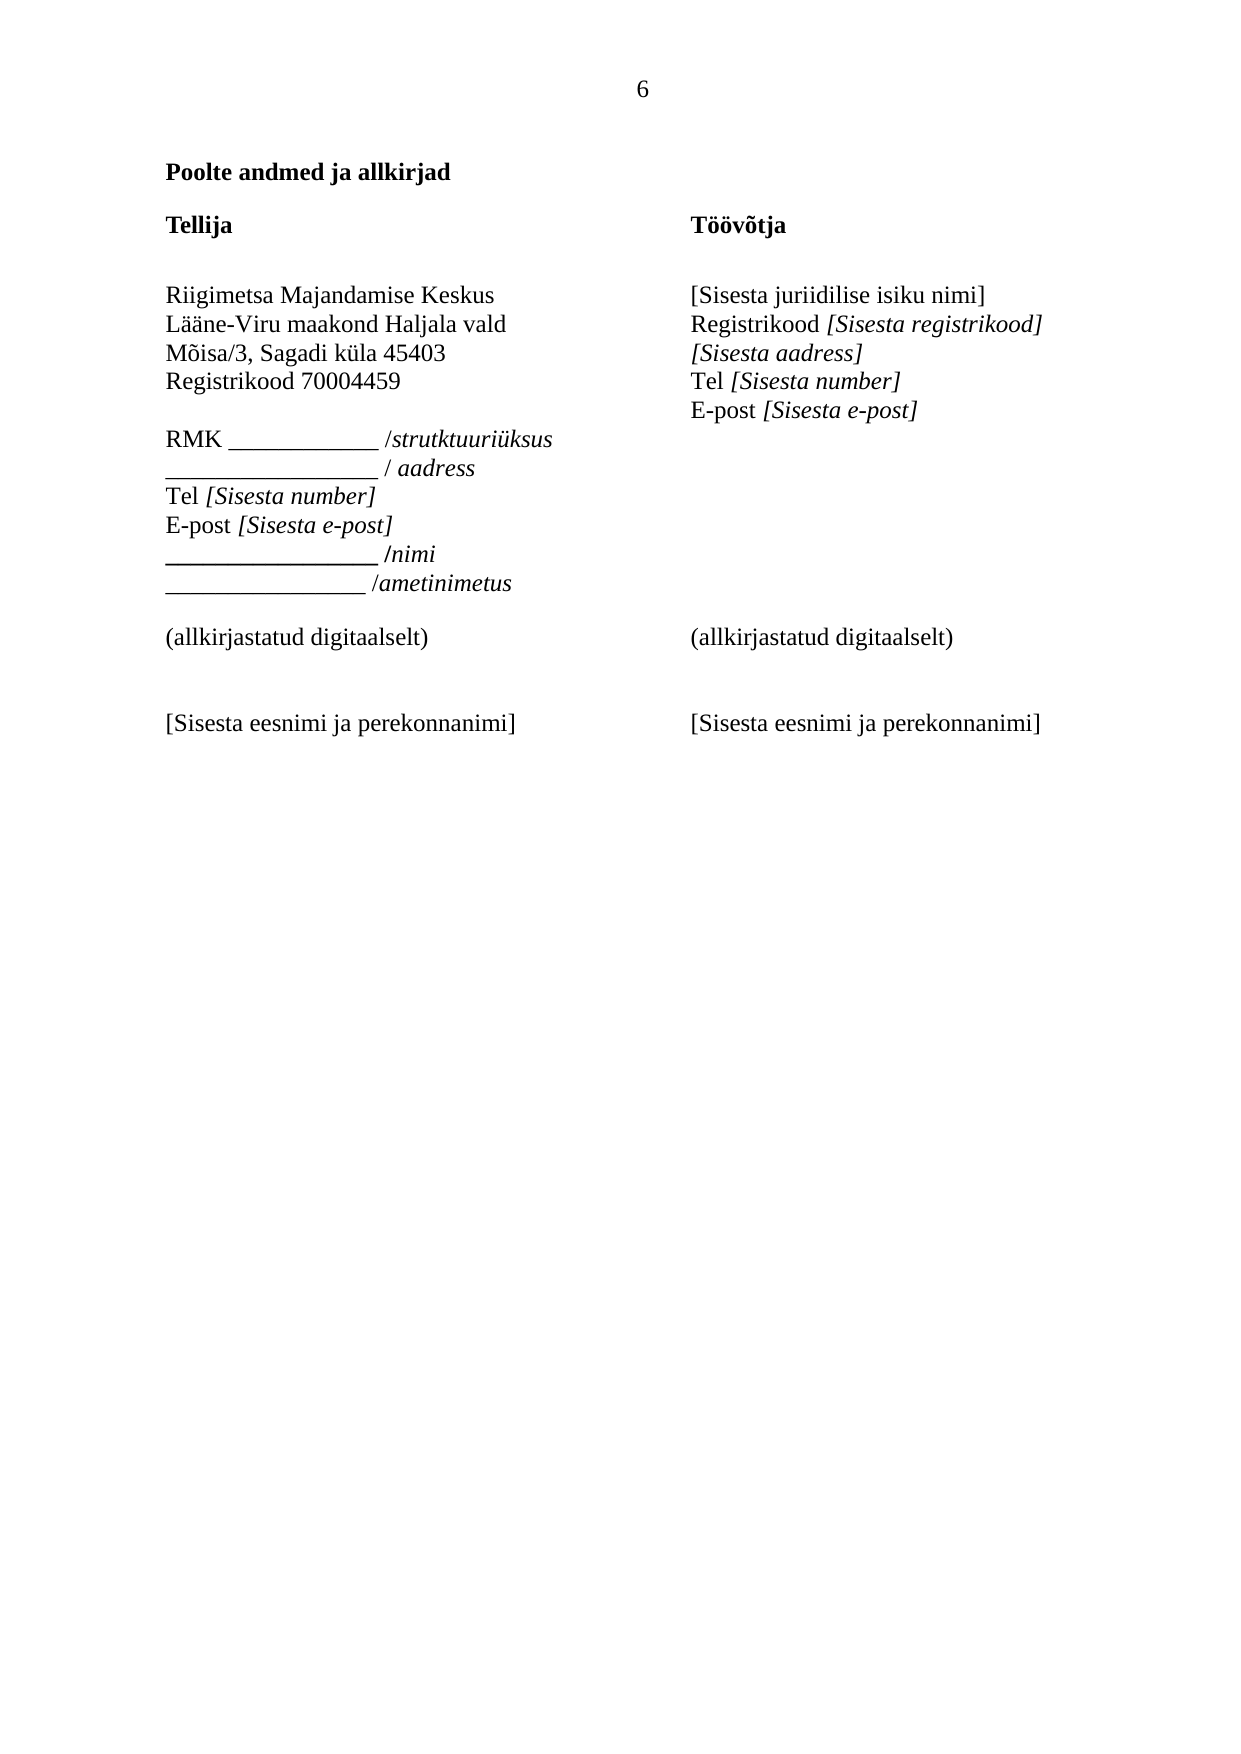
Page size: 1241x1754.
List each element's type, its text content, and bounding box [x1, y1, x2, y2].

text _________________ /nimi [165, 539, 1122, 568]
text Mõisa/3, Sagadi küla 45403 [165, 338, 1122, 366]
text Tellija Töövõtja [165, 210, 1122, 239]
text (allkirjastatud digitaalselt) (allkirjastatud digitaalselt) [165, 625, 1122, 650]
text ________________ /ametinimetus [165, 568, 1122, 596]
text Registrikood 70004459 Tel [165, 366, 1122, 395]
text Poolte andmed ja allkirjad [165, 160, 1122, 185]
text Riigimetsa Majandamise Keskus [165, 280, 1122, 309]
text E-post [165, 510, 1122, 539]
text _________________ / aadress [165, 453, 1122, 481]
text RMK ____________ /strutktuuriüksus [165, 424, 1122, 453]
text Lääne-Viru maakond Haljala vald Registrikood [165, 309, 1122, 338]
text E-post [165, 395, 1122, 424]
text Tel [165, 481, 1122, 510]
